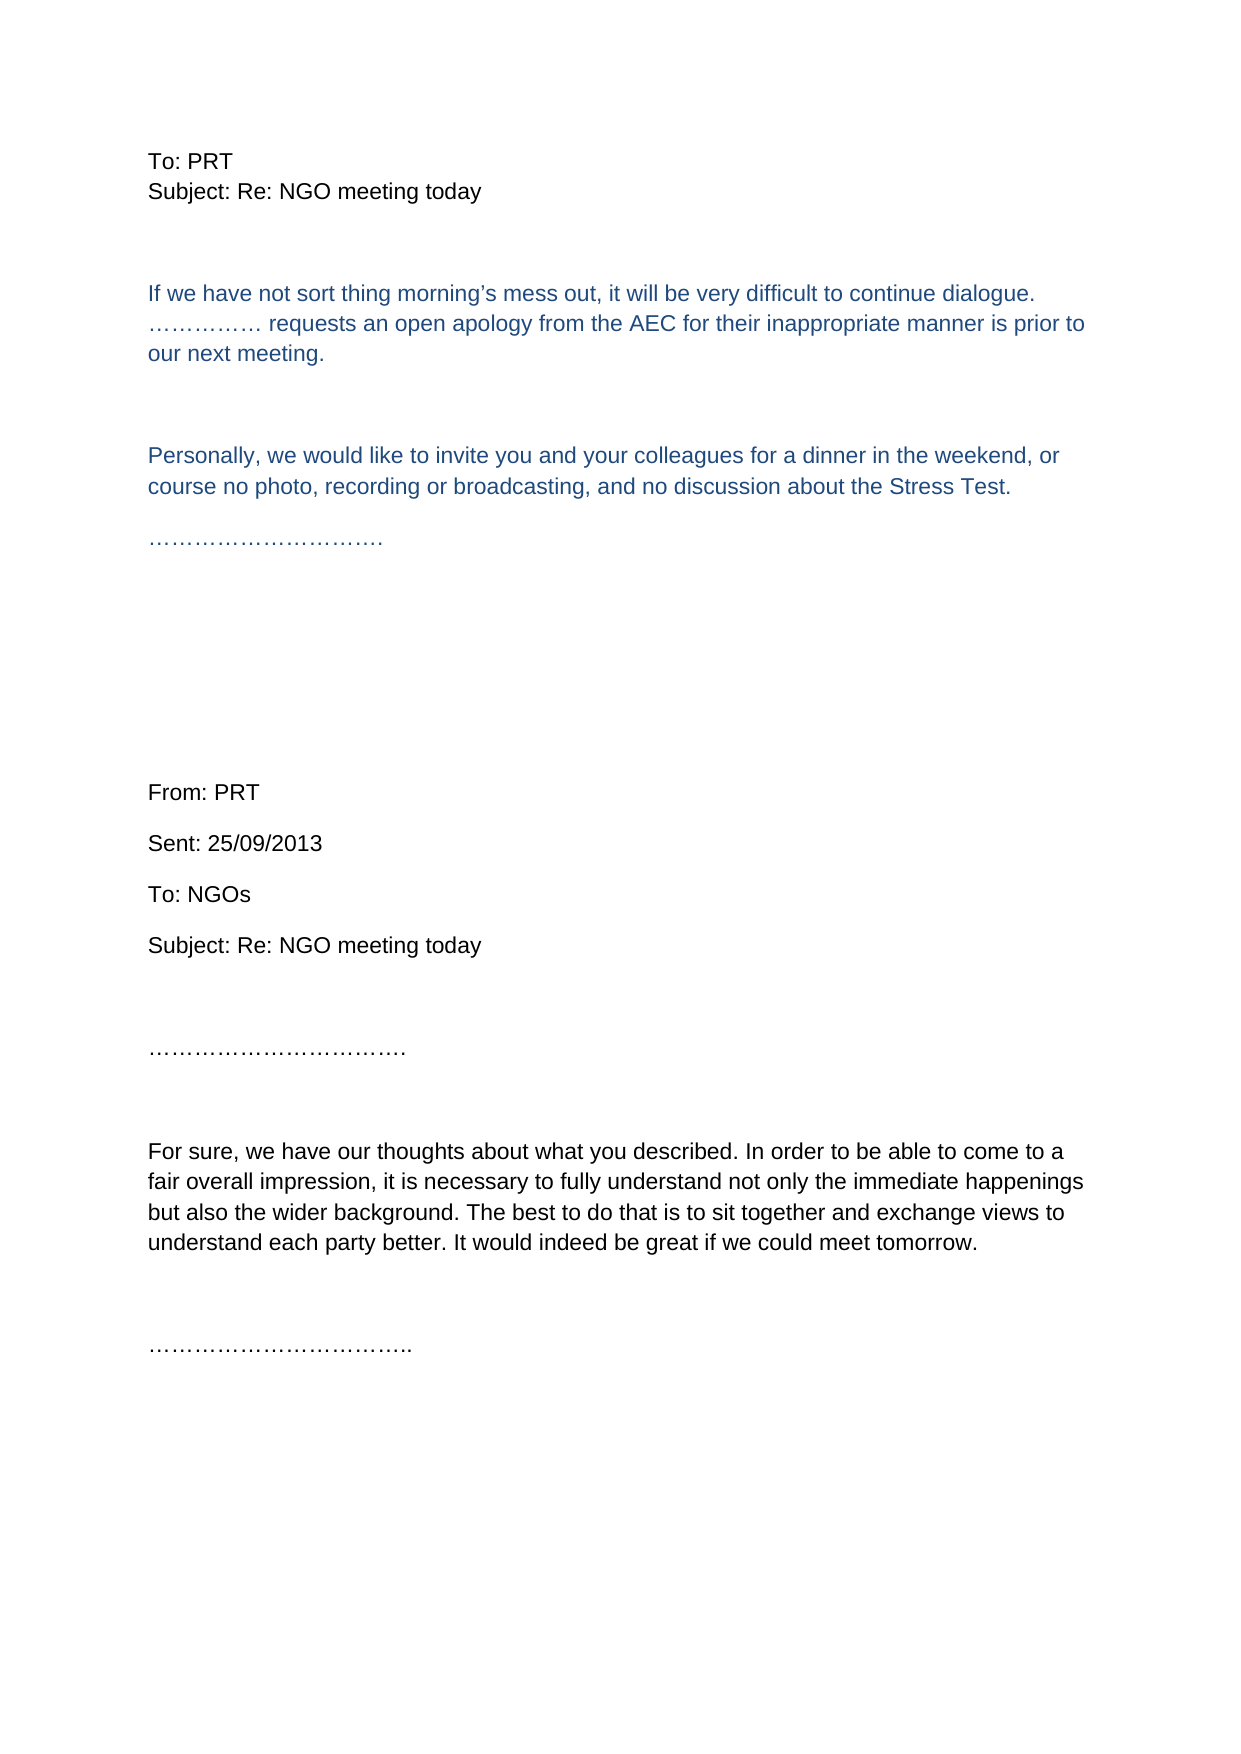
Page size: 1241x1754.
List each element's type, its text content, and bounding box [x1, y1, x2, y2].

text If we have not sort thing morning’s mess out, it will be very difficult to continue dialogue. …………… requests an open apology from the AEC for their inappropriate manner is prior to our next meeting. [148, 280, 1093, 367]
text Personally, we would like to invite you and your colleagues for a dinner in the weekend, or course no photo, recording or broadcasting, and no discussion about the Stress Test. [148, 442, 1093, 499]
text ……………………………. [148, 1034, 1093, 1060]
text …………………………. [148, 524, 1093, 550]
text To: NGOs [148, 881, 1093, 907]
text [148, 148, 1093, 204]
text Sent: 25/09/2013 [148, 830, 1093, 856]
text …………………………….. [148, 1331, 1093, 1357]
text From: PRT [148, 779, 1093, 805]
text Subject: Re: NGO meeting today [148, 932, 1093, 958]
text For sure, we have our thoughts about what you described. In order to be able to come to a fair overall impression, it is necessary to fully understand not only the immediate happenings but also the wider background. The best to do that is to sit together and exchange views to understand each party better. It would indeed be great if we could meet tomorrow. [148, 1138, 1093, 1255]
